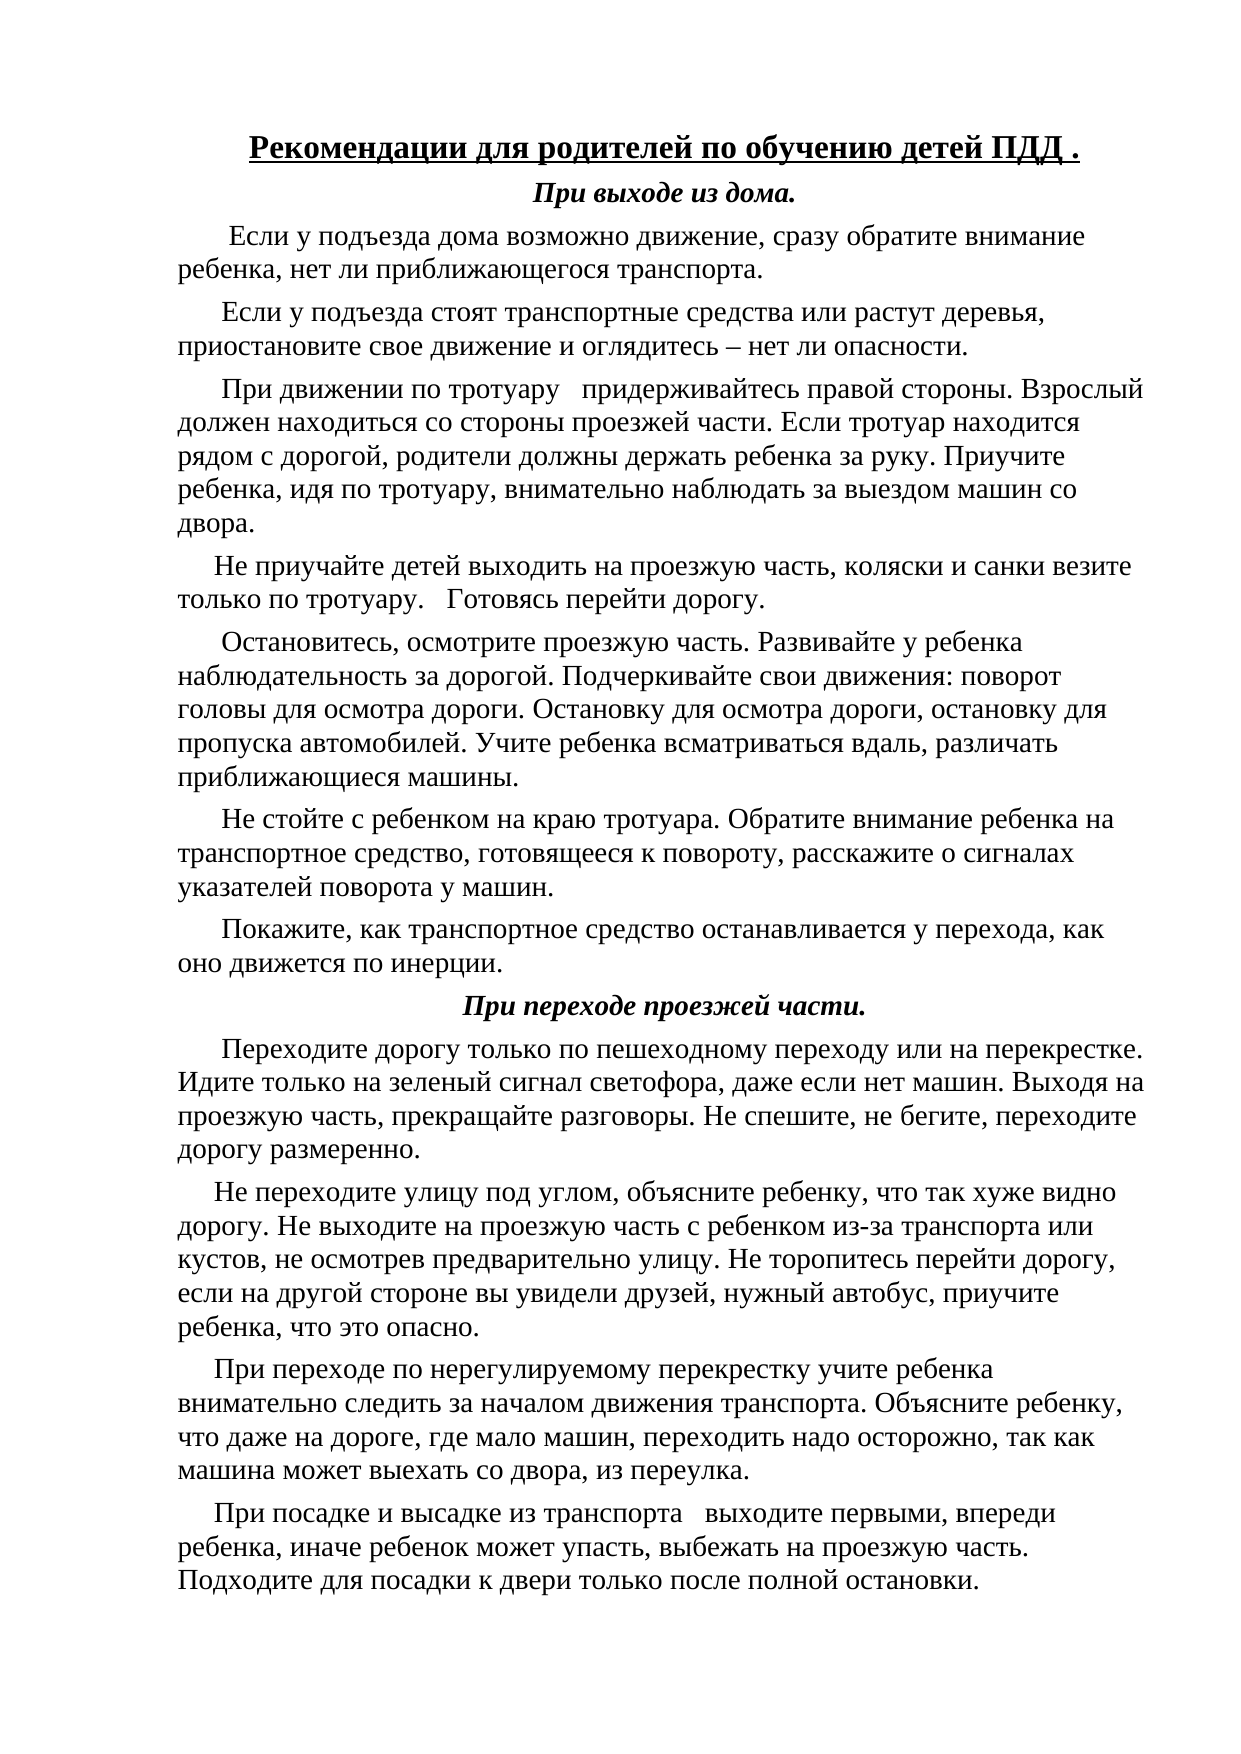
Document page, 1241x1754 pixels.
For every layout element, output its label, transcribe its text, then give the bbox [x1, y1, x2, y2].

text Не переходите улицу под углом, объясните ребенку, что так хуже видно дорогу. Не выходите на проезжую часть с ребенком из-за транспорта или кустов, не осмотрев предварительно улицу. Не торопитесь перейти дорогу, если на другой стороне вы увидели друзей, нужный автобус, приучите ребенка, что это опасно. [177, 1174, 1152, 1342]
text Не приучайте детей выходить на проезжую часть, коляски и санки везите только по тротуару. Готовясь перейти дорогу. [177, 548, 1152, 615]
text Рекомендации для родителей по обучению детей ПДД . [177, 127, 1152, 166]
text Не стойте с ребенком на краю тротуара. Обратите внимание ребенка на транспортное средство, готовящееся к повороту, расскажите о сигналах указателей поворота у машин. [177, 802, 1152, 902]
text При выходе из дома. [177, 175, 1152, 209]
text Покажите, как транспортное средство останавливается у перехода, как оно движется по инерции. [177, 912, 1152, 979]
text При посадке и высадке из транспорта выходите первыми, впереди ребенка, иначе ребенок может упасть, выбежать на проезжую часть. Подходите для посадки к двери только после полной остановки. [177, 1495, 1152, 1596]
text Переходите дорогу только по пешеходному переходу или на перекрестке. Идите только на зеленый сигнал светофора, даже если нет машин. Выходя на проезжую часть, прекращайте разговоры. Не спешите, не бегите, переходите дорогу размеренно. [177, 1031, 1152, 1165]
text При движении по тротуару придерживайтесь правой стороны. Взрослый должен находиться со стороны проезжей части. Если тротуар находится рядом с дорогой, родители должны держать ребенка за руку. Приучите ребенка, идя по тротуару, внимательно наблюдать за выездом машин со двора. [177, 371, 1152, 539]
text При переходе проезжей части. [177, 988, 1152, 1022]
text Остановитесь, осмотрите проезжую часть. Развивайте у ребенка наблюдательность за дорогой. Подчеркивайте свои движения: поворот головы для осмотра дороги. Остановку для осмотра дороги, остановку для пропуска автомобилей. Учите ребенка всматриваться вдаль, различать приближающиеся машины. [177, 624, 1152, 792]
text При переходе по нерегулируемому перекрестку учите ребенка внимательно следить за началом движения транспорта. Объясните ребенку, что даже на дороге, где мало машин, переходить надо осторожно, так как машина может выехать со двора, из переулка. [177, 1352, 1152, 1486]
text Если у подъезда стоят транспортные средства или растут деревья, приостановите свое движение и оглядитесь – нет ли опасности. [177, 294, 1152, 362]
text Если у подъезда дома возможно движение, сразу обратите внимание ребенка, нет ли приближающегося транспорта. [177, 218, 1152, 285]
